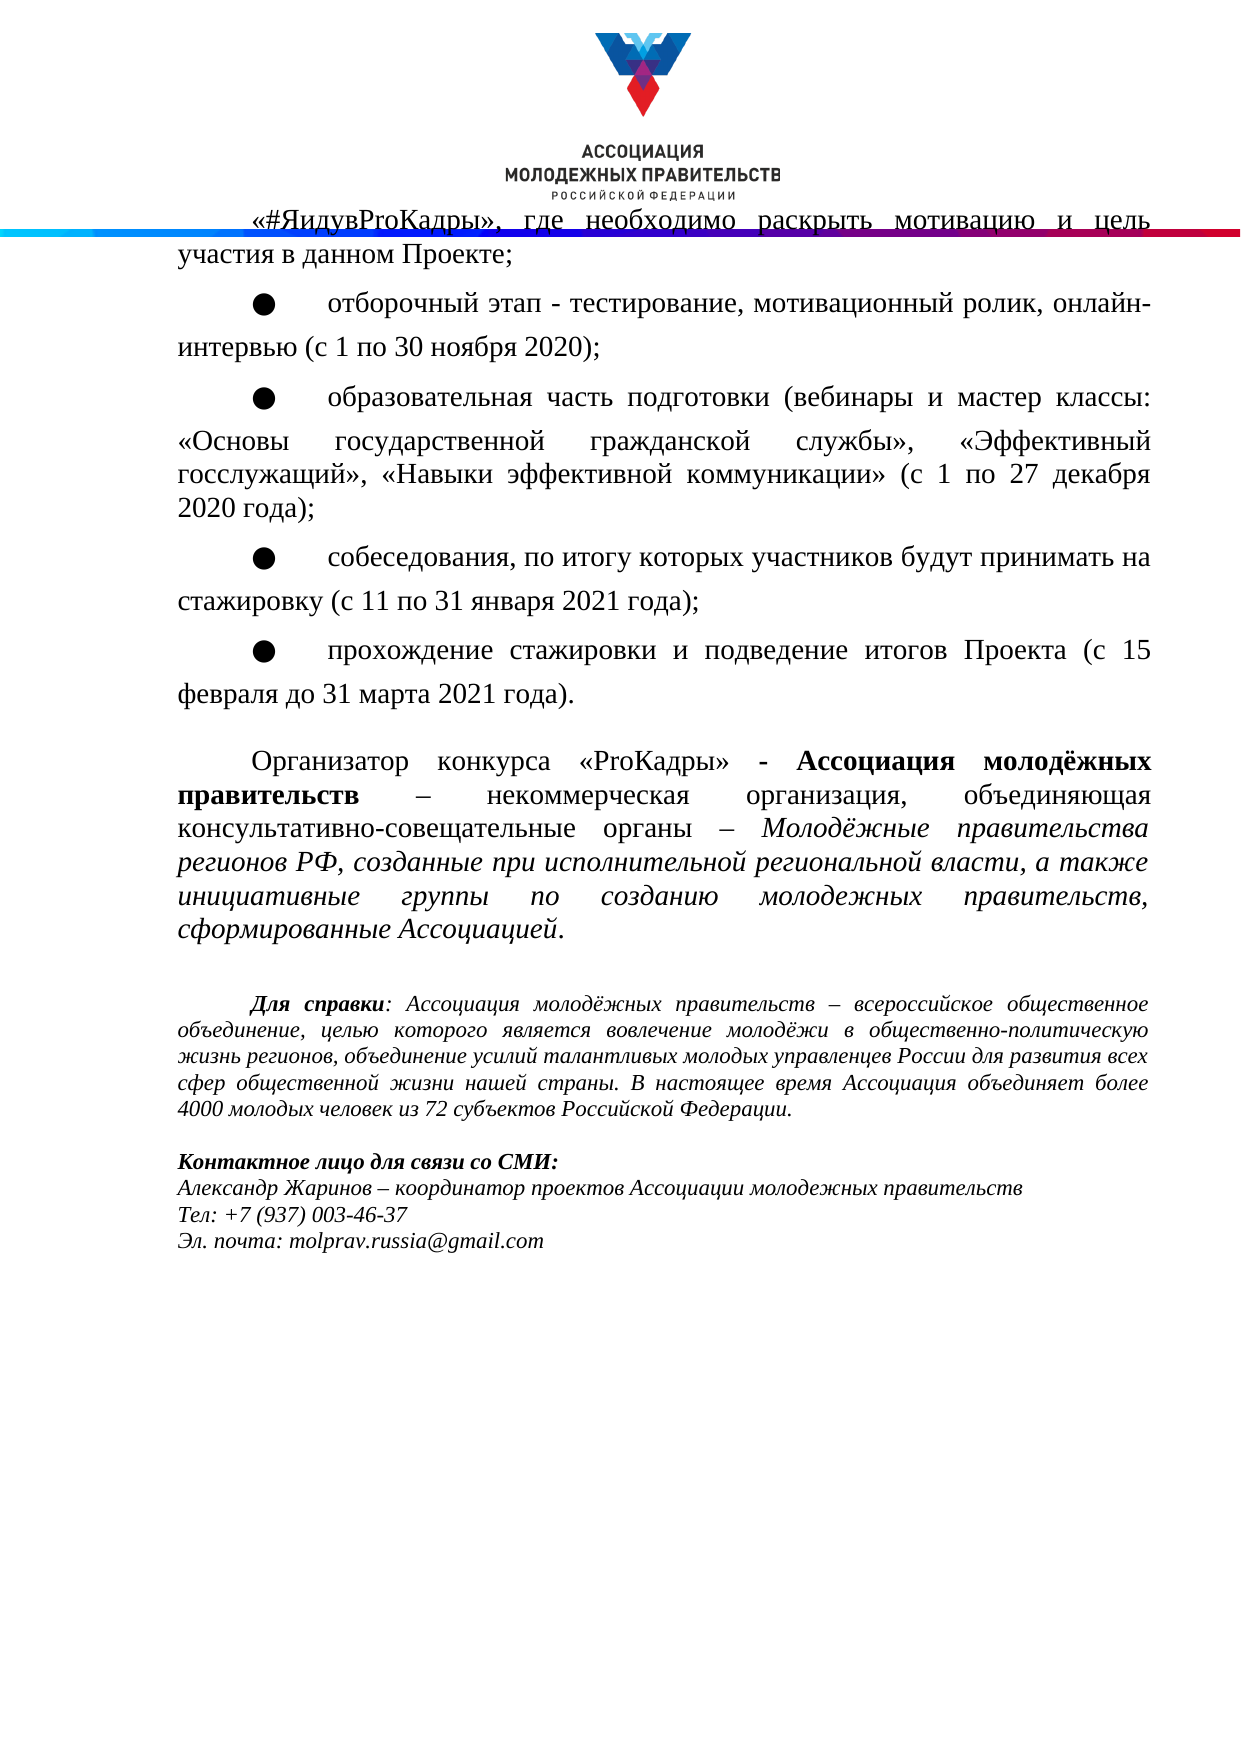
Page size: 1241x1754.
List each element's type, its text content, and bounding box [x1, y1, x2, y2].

text Эл. почта: molprav.russia@gmail.com [177, 1227, 1152, 1253]
list образовательная часть подготовки (вебинары и мастер классы: «Основы государственной гражданской службы», «Эффективный госслужащий», «Навыки эффективной коммуникации» (с 1 по 27 декабря 2020 года); [177, 363, 1152, 523]
text «#ЯидувProКадры», где необходимо раскрыть мотивацию и цель участия в данном Проекте; [177, 202, 1152, 269]
text Тел: +7 (937) 003-46-37 [177, 1201, 1152, 1227]
text Для справки: Ассоциация молодёжных правительств – всероссийское общественное объединение, целью которого является вовлечение молодёжи в общественно-политическую жизнь регионов, объединение усилий талантливых молодых управленцев России для развития всех сфер общественной жизни нашей страны. В настоящее время Ассоциация объединяет более 4000 молодых человек из 72 субъектов Российской Федерации. [177, 990, 1152, 1122]
text Контактное лицо для связи со СМИ: [177, 1148, 1152, 1174]
text Александр Жаринов – координатор проектов Ассоциации молодежных правительств [177, 1174, 1152, 1201]
picture [505, 33, 780, 201]
list собеседования, по итогу которых участников будут принимать на стажировку (с 11 по 31 января 2021 года); [177, 523, 1152, 617]
list прохождение стажировки и подведение итогов Проекта (с 15 февраля до 31 марта 2021 года). [177, 617, 1152, 710]
picture [93, 229, 177, 237]
text Организатор конкурса «ProКадры» - Ассоциация молодёжных правительств – некоммерческая организация, объединяющая консультативно-совещательные органы – Молодёжные правительства регионов РФ, созданные при исполнительной региональной власти, а также инициативные группы по созданию молодежных правительств, сформированные Ассоциацией. [177, 743, 1152, 945]
picture [1152, 229, 1241, 237]
list отборочный этап - тестирование, мотивационный ролик, онлайн-интервью (с 1 по 30 ноября 2020); [177, 269, 1152, 363]
